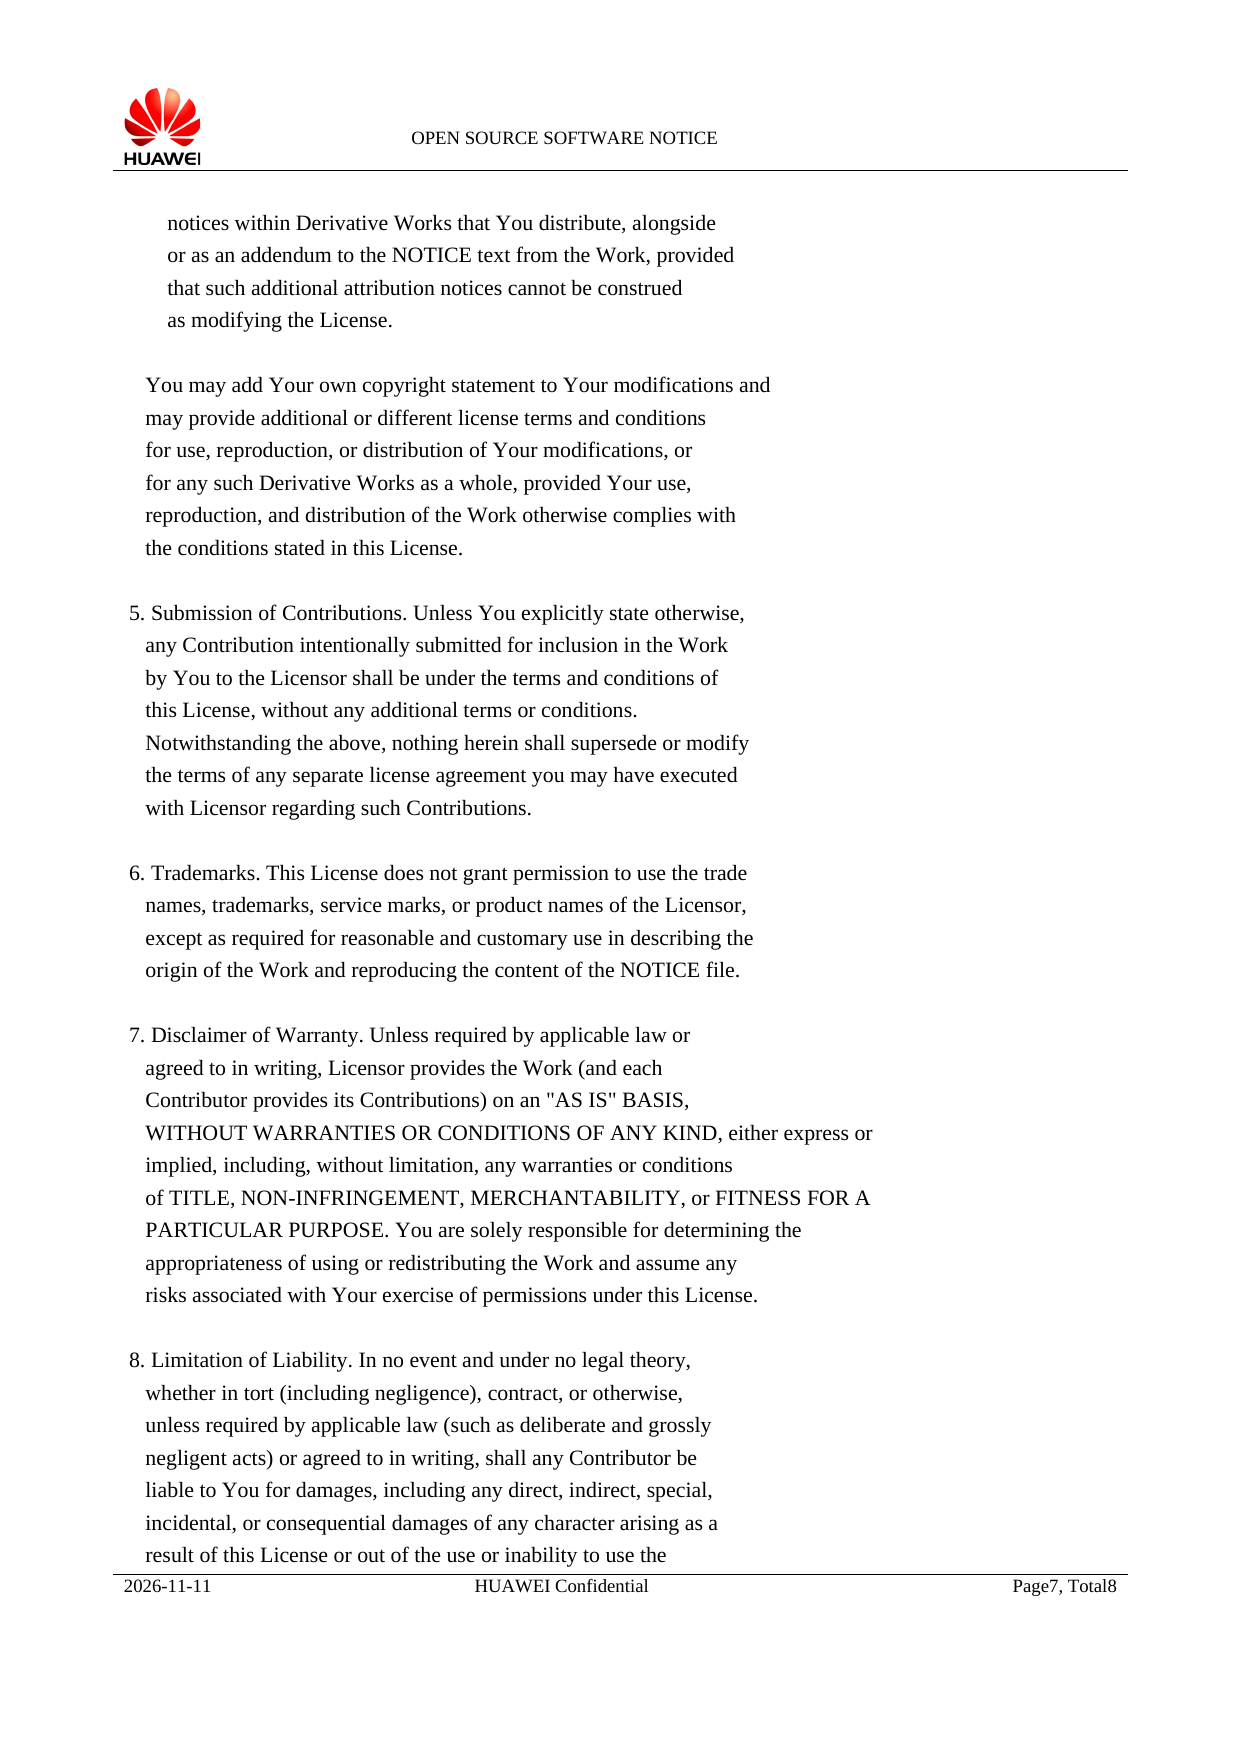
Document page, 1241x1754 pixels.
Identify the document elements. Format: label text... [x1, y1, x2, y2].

picture [124, 88, 201, 165]
